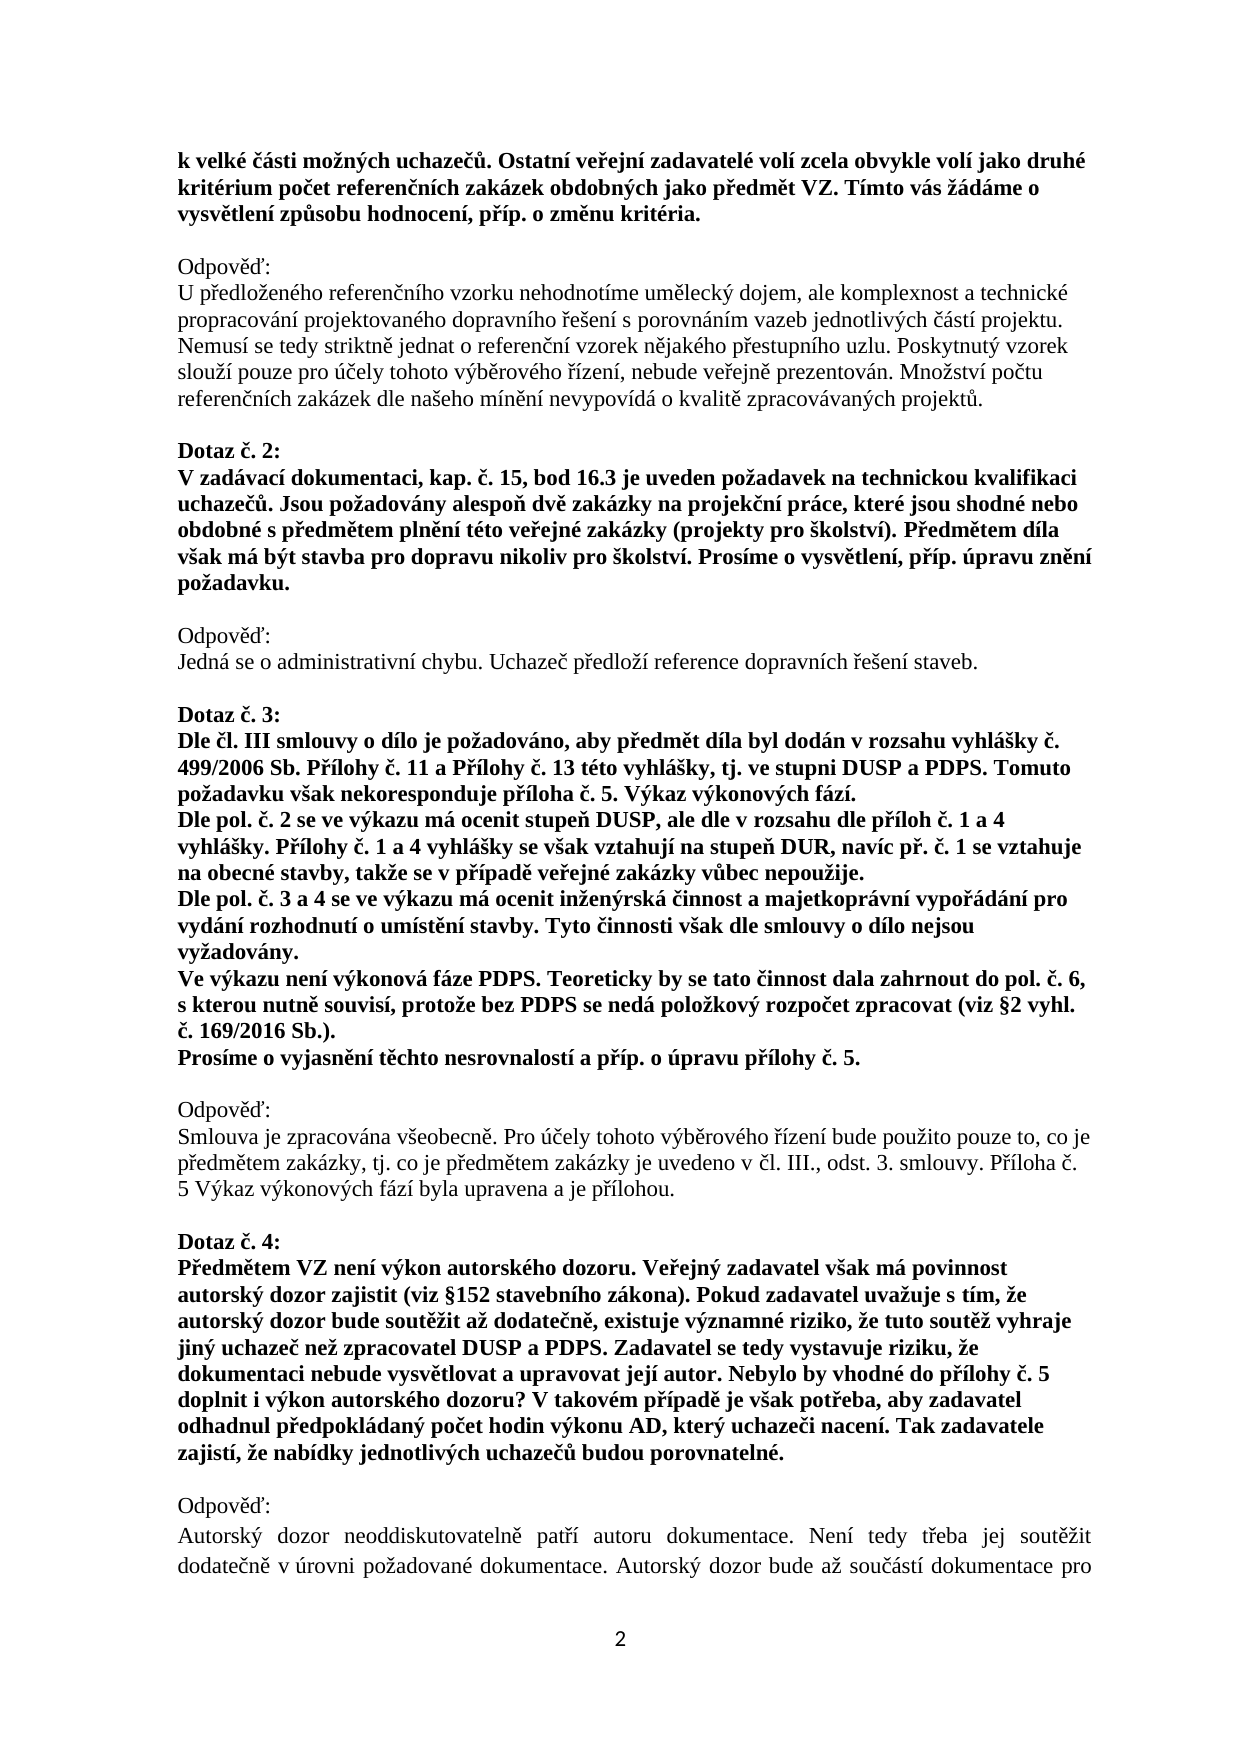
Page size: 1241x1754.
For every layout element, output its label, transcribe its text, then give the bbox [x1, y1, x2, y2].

text Prosíme o vyjasnění těchto nesrovnalostí a příp. o úpravu přílohy č. 5. [177, 1044, 1093, 1070]
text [177, 1522, 1093, 1578]
text Dle pol. č. 3 a 4 se ve výkazu má ocenit inženýrská činnost a majetkoprávní vypořádání pro vydání rozhodnutí o umístění stavby. Tyto činnosti však dle smlouvy o dílo nejsou vyžadovány. [177, 886, 1093, 964]
text Odpověď: [177, 253, 1093, 279]
text Dotaz č. 2: [177, 437, 1093, 464]
text V zadávací dokumentaci, kap. č. 15, bod 16.3 je uveden požadavek na technickou kvalifikaci uchazečů. Jsou požadovány alespoň dvě zakázky na projekční práce, které jsou shodné nebo obdobné s předmětem plnění této veřejné zakázky (projekty pro školství). Předmětem díla však má být stavba pro dopravu nikoliv pro školství. Prosíme o vysvětlení, příp. úpravu znění požadavku. [177, 464, 1093, 596]
text Předmětem VZ není výkon autorského dozoru. Veřejný zadavatel však má povinnost autorský dozor zajistit (viz §152 stavebního zákona). Pokud zadavatel uvažuje s tím, že autorský dozor bude soutěžit až dodatečně, existuje významné riziko, že tuto soutěž vyhraje jiný uchazeč než zpracovatel DUSP a PDPS. Zadavatel se tedy vystavuje riziku, že dokumentaci nebude vysvětlovat a upravovat její autor. Nebylo by vhodné do přílohy č. 5 doplnit i výkon autorského dozoru? V takovém případě je však potřeba, aby zadavatel odhadnul předpokládaný počet hodin výkonu AD, který uchazeči nacení. Tak zadavatele zajistí, že nabídky jednotlivých uchazečů budou porovnatelné. [177, 1254, 1093, 1465]
text Odpověď: [177, 1096, 1093, 1123]
text Odpověď: [177, 1492, 1093, 1518]
text Smlouva je zpracována všeobecně. Pro účely tohoto výběrového řízení bude použito pouze to, co je předmětem zakázky, tj. co je předmětem zakázky je uvedeno v čl. III., odst. 3. smlouvy. Příloha č. 5 Výkaz výkonových fází byla upravena a je přílohou. [177, 1123, 1093, 1202]
text Ve výkazu není výkonová fáze PDPS. Teoreticky by se tato činnost dala zahrnout do pol. č. 6, s kterou nutně souvisí, protože bez PDPS se nedá položkový rozpočet zpracovat (viz §2 vyhl. č. 169/2016 Sb.). [177, 964, 1093, 1044]
text Odpověď: [177, 622, 1093, 648]
text U předloženého referenčního vzorku nehodnotíme umělecký dojem, ale komplexnost a technické propracování projektovaného dopravního řešení s porovnáním vazeb jednotlivých částí projektu. Nemusí se tedy striktně jednat o referenční vzorek nějakého přestupního uzlu. Poskytnutý vzorek slouží pouze pro účely tohoto výběrového řízení, nebude veřejně prezentován. Množství počtu referenčních zakázek dle našeho mínění nevypovídá o kvalitě zpracovávaných projektů. [177, 279, 1093, 411]
text Dotaz č. 3: [177, 701, 1093, 727]
text Dle čl. III smlouvy o dílo je požadováno, aby předmět díla byl dodán v rozsahu vyhlášky č. 499/2006 Sb. Přílohy č. 11 a Přílohy č. 13 této vyhlášky, tj. ve stupni DUSP a PDPS. Tomuto požadavku však nekoresponduje příloha č. 5. Výkaz výkonových fází. [177, 727, 1093, 806]
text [177, 148, 1093, 227]
text Dle pol. č. 2 se ve výkazu má ocenit stupeň DUSP, ale dle v rozsahu dle příloh č. 1 a 4 vyhlášky. Přílohy č. 1 a 4 vyhlášky se však vztahují na stupeň DUR, navíc př. č. 1 se vztahuje na obecné stavby, takže se v případě veřejné zakázky vůbec nepoužije. [177, 806, 1093, 886]
text Dotaz č. 4: [177, 1228, 1093, 1254]
text Jedná se o administrativní chybu. Uchazeč předloží reference dopravních řešení staveb. [177, 648, 1093, 675]
